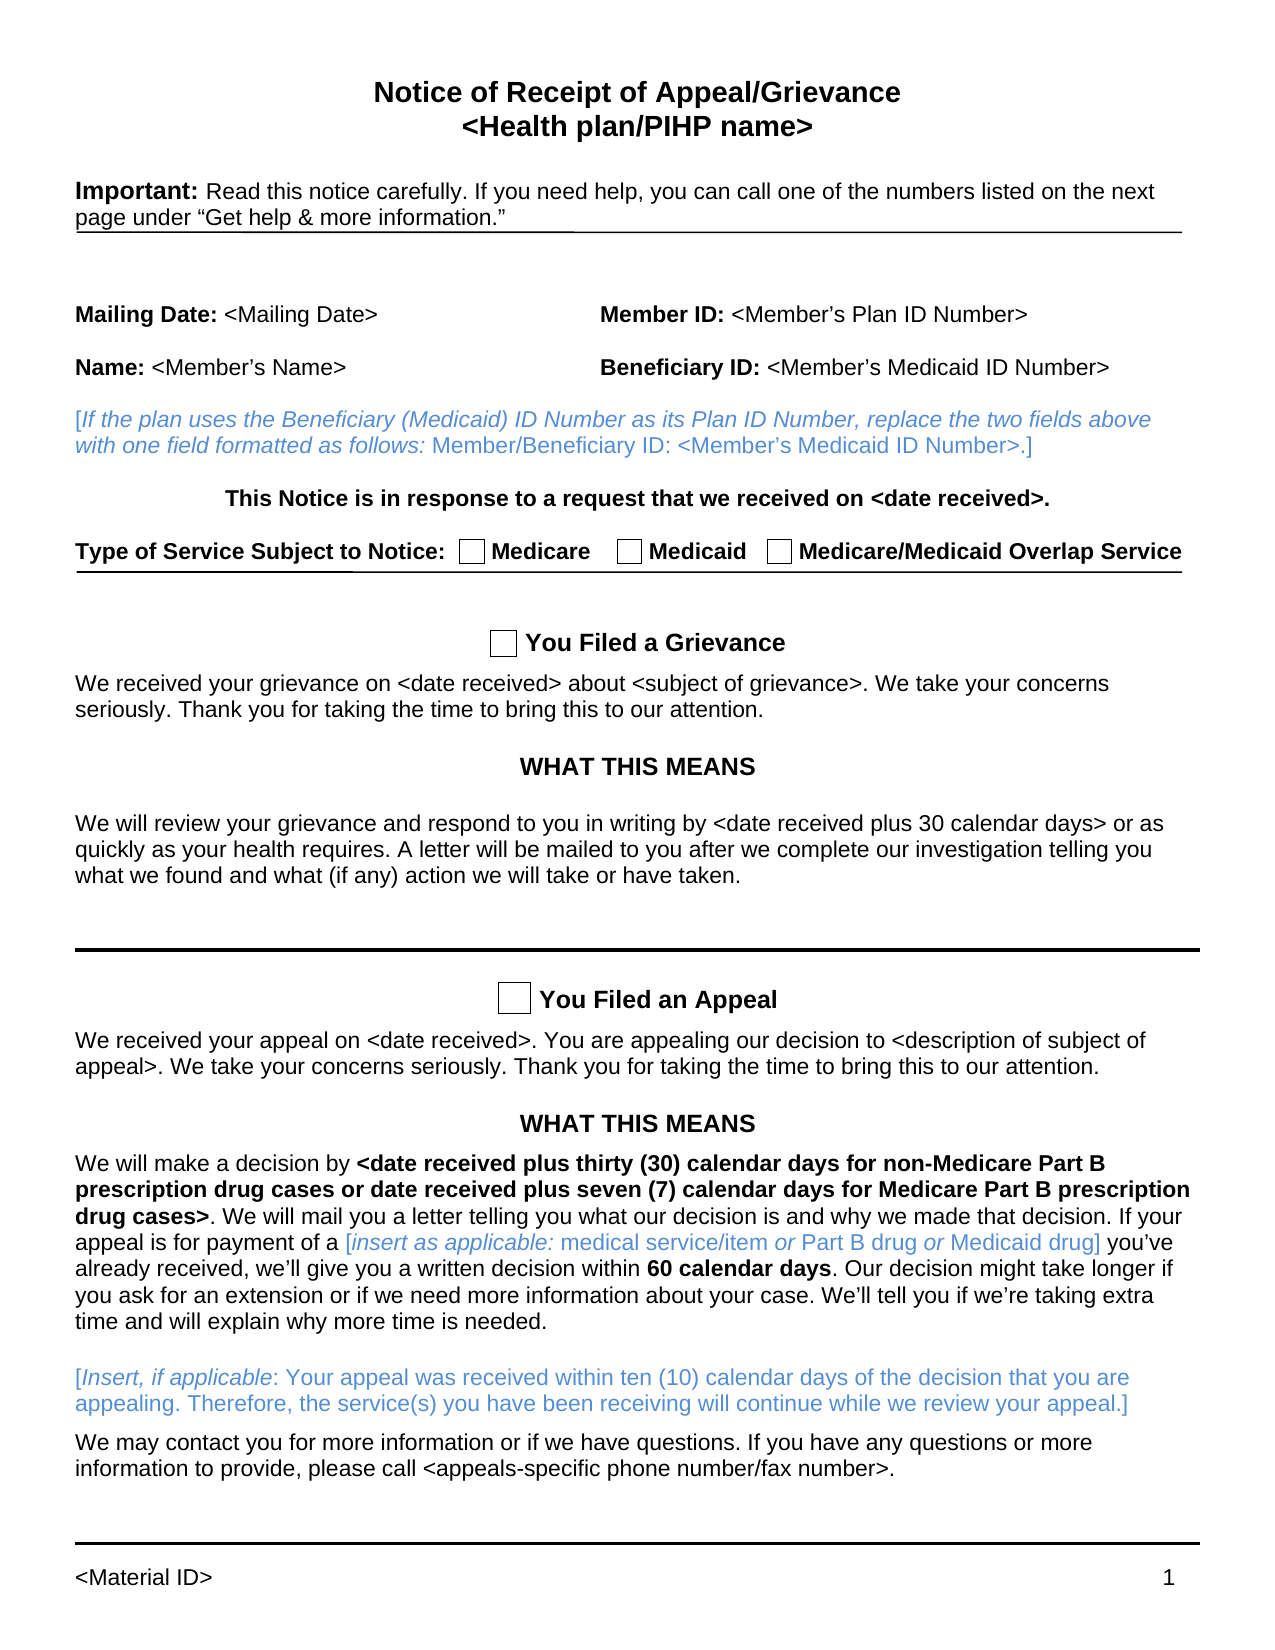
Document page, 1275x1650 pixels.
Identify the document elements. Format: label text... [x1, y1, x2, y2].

text We may contact you for more information or if we have questions. If you have any questions or more information to provide, please call <appeals-specific phone number/fax number>. [75, 1429, 1200, 1482]
text We received your grievance on <date received> about <subject of grievance>. We take your concerns seriously. Thank you for taking the time to bring this to our attention. [75, 670, 1200, 722]
text Mailing Date: <Mailing Date> Member ID: <Member’s Plan ID Number> [75, 301, 1200, 327]
text We will review your grievance and respond to you in writing by <date received plus 30 calendar days> or as quickly as your health requires. A letter will be mailed to you after we complete our investigation telling you what we found and what (if any) action we will take or have taken. [75, 809, 1200, 888]
text [Insert, if applicable: Your appeal was received within ten (10) calendar days of the decision that you are appealing. Therefore, the service(s) you have been receiving will continue while we review your appeal.] [75, 1364, 1200, 1416]
text This Notice is in response to a request that we received on <date received>. [75, 485, 1200, 512]
text WHAT THIS MEANS [75, 1109, 1200, 1137]
text We will make a decision by <date received plus thirty (30) calendar days for non-Medicare Part B prescription drug cases or date received plus seven (7) calendar days for Medicare Part B prescription drug cases>. We will mail you a letter telling you what our decision is and why we made that decision. If your appeal is for payment of a [insert as applicable: medical service/item or Part B drug or Medicaid drug] you’ve already received, we’ll give you a written decision within 60 calendar days. Our decision might take longer if you ask for an extension or if we need more information about your case. We’ll tell you if we’re taking extra time and will explain why more time is needed. [75, 1150, 1200, 1334]
text Name: <Member’s Name> Beneficiary ID: <Member’s Medicaid ID Number> [75, 353, 1200, 380]
text You Filed a Grievance [75, 628, 1200, 657]
text WHAT THIS MEANS [75, 752, 1200, 780]
text We received your appeal on <date received>. You are appealing our decision to <description of subject of appeal>. We take your concerns seriously. Thank you for taking the time to bring this to our attention. [75, 1027, 1200, 1079]
text You Filed an Appeal [75, 981, 1200, 1014]
text Important: Read this notice carefully. If you need help, you can call one of the numbers listed on the next page under “Get help & more information.” [75, 176, 1200, 231]
text Notice of Receipt of Appeal/Grievance [75, 75, 1200, 108]
text Type of Service Subject to Notice: Medicare Medicaid Medicare/Medicaid Overlap Service [75, 538, 1200, 564]
text <Health plan/PIHP name> [75, 108, 1200, 142]
text [If the plan uses the Beneficiary (Medicaid) ID Number as its Plan ID Number, replace the two fields above with one field formatted as follows: Member/Beneficiary ID: <Member’s Medicaid ID Number>.] [75, 406, 1200, 459]
